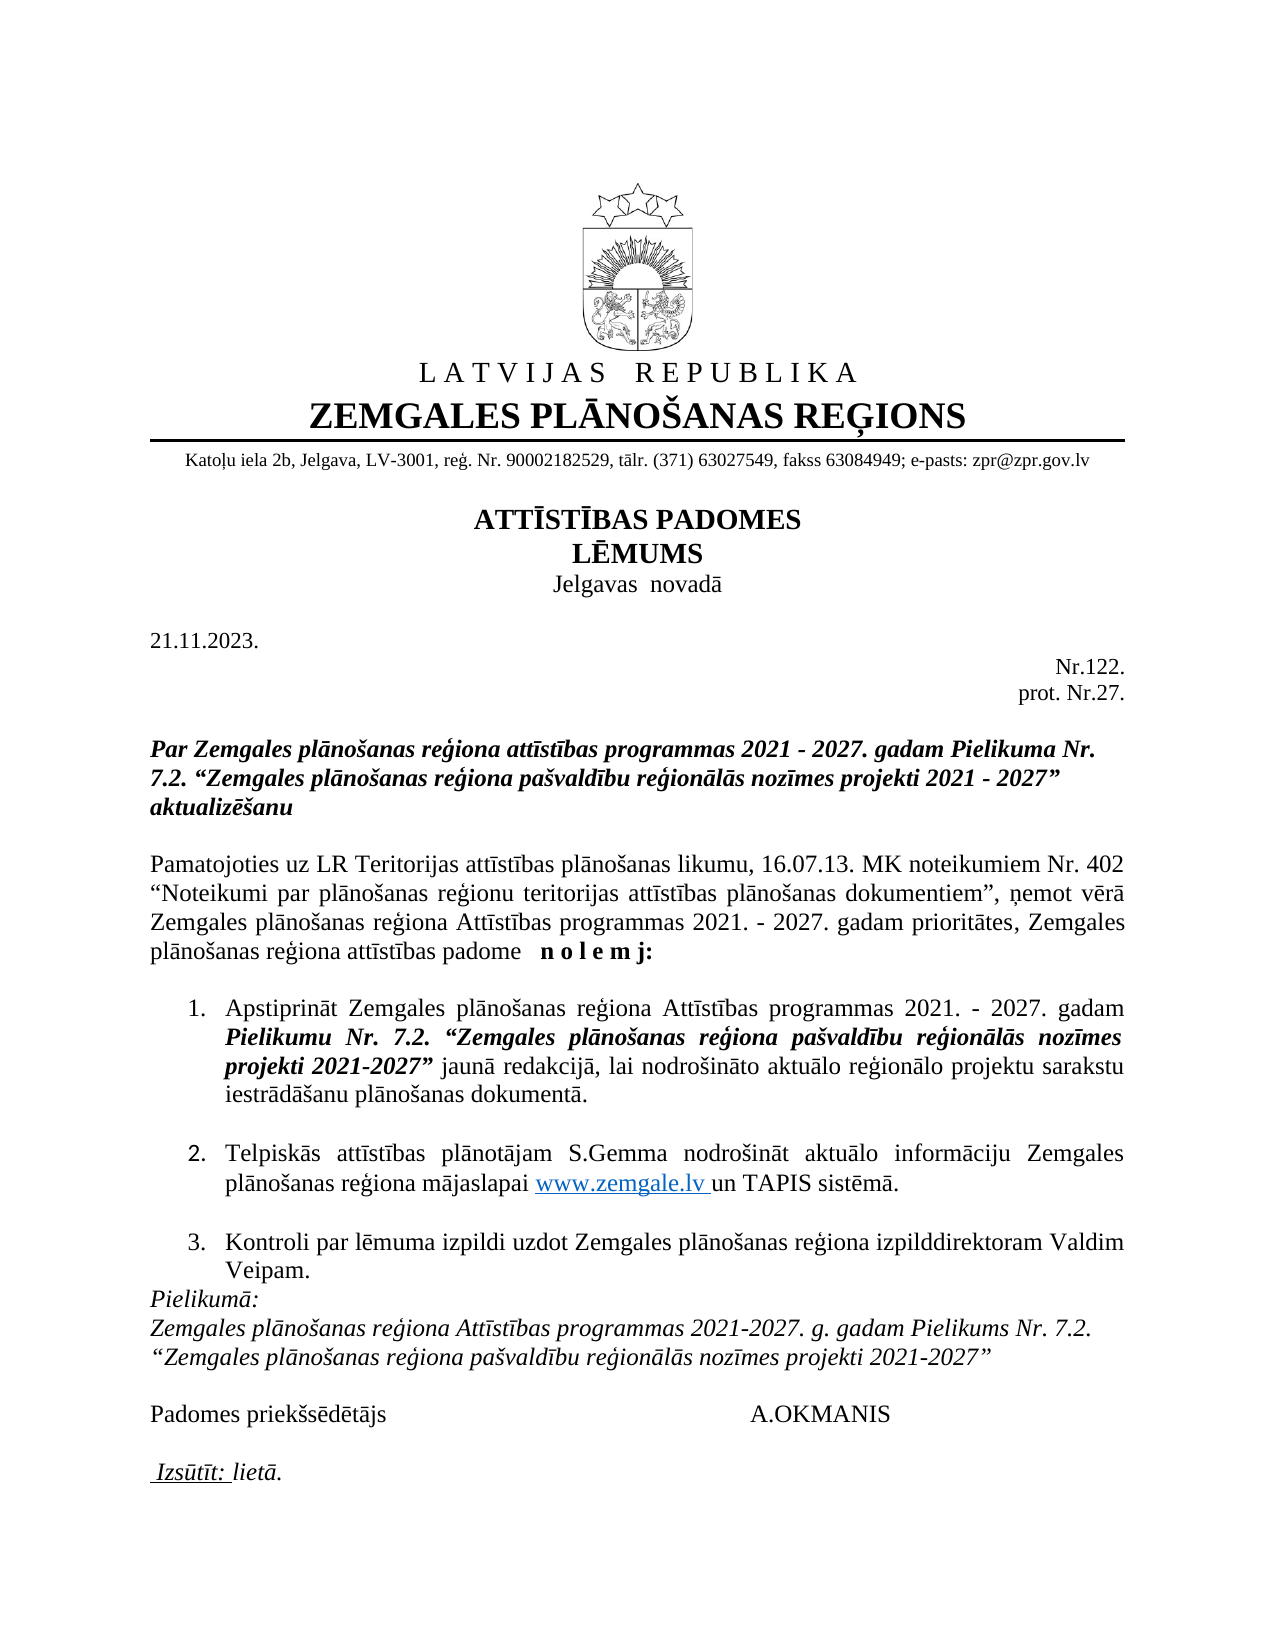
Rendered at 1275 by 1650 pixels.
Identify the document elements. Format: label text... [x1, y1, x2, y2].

text prot. Nr.27. [150, 679, 1125, 706]
list Telpiskās attīstības plānotājam S.Gemma nodrošināt aktuālo informāciju Zemgales plānošanas reģiona mājaslapai www.zemgale.lv un TAPIS sistēmā. [187, 1137, 1125, 1196]
text Izsūtīt: lietā. [150, 1457, 1125, 1486]
text L A T V I J A S R E P U B L I K A [150, 355, 1125, 389]
text 21.11.2023. [150, 627, 1125, 653]
text Pamatojoties uz LR Teritorijas attīstības plānošanas likumu, 16.07.13. MK noteikumiem Nr. 402 “Noteikumi par plānošanas reģionu teritorijas attīstības plānošanas dokumentiem”, ņemot vērā Zemgales plānošanas reģiona Attīstības programmas 2021. - 2027. gadam prioritātes, Zemgales plānošanas reģiona attīstības padome n o l e m j: [150, 849, 1125, 964]
text Par Zemgales plānošanas reģiona attīstības programmas 2021 - 2027. gadam Pielikuma Nr. 7.2. “Zemgales plānošanas reģiona pašvaldību reģionālās nozīmes projekti 2021 - 2027” aktualizēšanu [150, 734, 1125, 821]
text Padomes priekšsēdētājs A.OKMANIS [150, 1399, 1125, 1428]
text ZEMGALES PLĀNOŠANAS REĢIONS [150, 394, 1125, 439]
list Kontroli par lēmuma izpildi uzdot Zemgales plānošanas reģiona izpilddirektoram Valdim Veipam. [187, 1227, 1125, 1284]
text Pielikumā: [150, 1284, 1125, 1313]
picture [582, 183, 693, 351]
text ATTĪSTĪBAS PADOMES [150, 502, 1125, 536]
list Apstiprināt Zemgales plānošanas reģiona Attīstības programmas 2021. - 2027. gadam Pielikumu Nr. 7.2. “Zemgales plānošanas reģiona pašvaldību reģionālās nozīmes projekti 2021-2027” jaunā redakcijā, lai nodrošināto aktuālo reģionālo projektu sarakstu iestrādāšanu plānošanas dokumentā. [187, 993, 1125, 1108]
text Katoļu iela 2b, Jelgava, LV-3001, reģ. Nr. 90002182529, tālr. (371) 63027549, fakss 63084949; e-pasts: zpr@zpr.gov.lv [150, 449, 1125, 470]
text Zemgales plānošanas reģiona Attīstības programmas 2021-2027. g. gadam Pielikums Nr. 7.2. “Zemgales plānošanas reģiona pašvaldību reģionālās nozīmes projekti 2021-2027” [150, 1313, 1125, 1371]
text Nr.122. [150, 653, 1125, 679]
text LĒMUMS [150, 536, 1125, 569]
text Jelgavas novadā [150, 569, 1125, 598]
